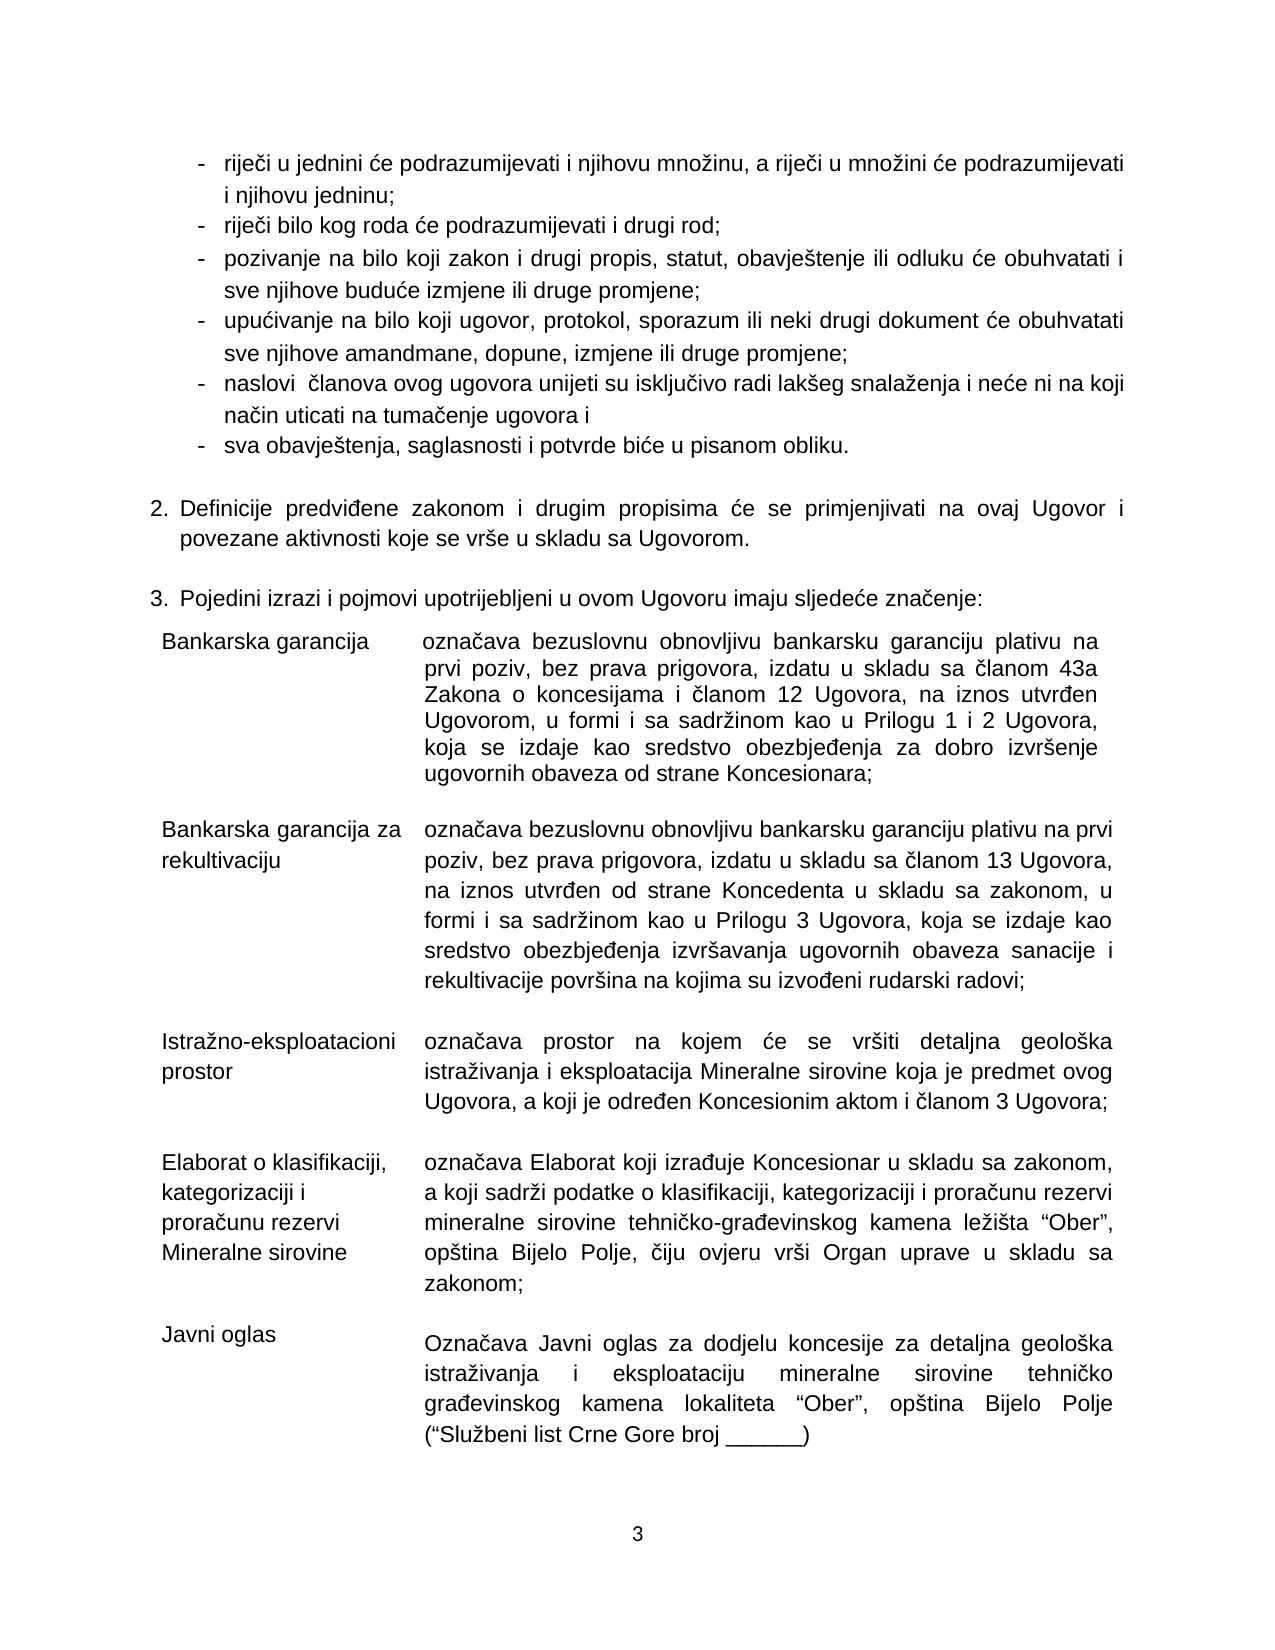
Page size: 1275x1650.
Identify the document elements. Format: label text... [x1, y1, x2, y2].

list riječi bilo kog roda će podrazumijevati i drugi rod; [194, 212, 1124, 241]
list upućivanje na bilo koji ugovor, protokol, sporazum ili neki drugi dokument će obuhvatati sve njihove amandmane, dopune, izmjene ili druge promjene; [194, 307, 1124, 366]
table_cell Elaborat o klasifikaciji, kategorizaciji i proračunu rezervi Mineralne sirovine Javni oglas [150, 1149, 413, 1481]
table_cell Bankarska garancija za rekultivaciju [150, 816, 413, 1028]
list sva obavještenja, saglasnosti i potvrde biće u pisanom obliku. [194, 432, 1124, 460]
table_header označava bezuslovnu obnovljivu bankarsku garanciju plativu na prvi poziv, bez prava prigovora, izdatu u skladu sa članom 43a Zakona o koncesijama i članom 12 Ugovora, na iznos utvrđen Ugovorom, u formi i sa sadržinom kao u Prilogu 1 i 2 Ugovora, koja se izdaje kao sredstvo obezbjeđenja za dobro izvršenje ugovornih obaveza od strane Koncesionara; [413, 628, 1125, 816]
table_cell označava Elaborat koji izrađuje Koncesionar u skladu sa zakonom, a koji sadrži podatke o klasifikaciji, kategorizaciji i proračunu rezervi mineralne sirovine tehničko-građevinskog kamena ležišta “Ober”, opština Bijelo Polje, čiju ovjeru vrši Organ uprave u skladu sa zakonom; Označava Javni oglas za dodjelu koncesije za detaljna geološka istraživanja i eksploataciju mineralne sirovine tehničko građevinskog kamena lokaliteta “Ober”, opština Bijelo Polje (“Službeni list Crne Gore broj ______) [413, 1149, 1125, 1481]
list Pojedini izrazi i pojmovi upotrijebljeni u ovom Ugovoru imaju sljedeće značenje: [150, 585, 1124, 612]
list pozivanje na bilo koji zakon i drugi propis, statut, obavještenje ili odluku će obuhvatati i sve njihove buduće izmjene ili druge promjene; [194, 245, 1124, 303]
table_cell Istražno-eksploatacioni prostor [150, 1028, 413, 1149]
table_header Bankarska garancija [150, 628, 413, 816]
table_cell označava bezuslovnu obnovljivu bankarsku garanciju plativu na prvi poziv, bez prava prigovora, izdatu u skladu sa članom 13 Ugovora, na iznos utvrđen od strane Koncedenta u skladu sa zakonom, u formi i sa sadržinom kao u Prilogu 3 Ugovora, koja se izdaje kao sredstvo obezbjeđenja izvršavanja ugovornih obaveza sanacije i rekultivacije površina na kojima su izvođeni rudarski radovi; [413, 816, 1125, 1028]
list naslovi članova ovog ugovora unijeti su isključivo radi lakšeg snalaženja i neće ni na koji način uticati na tumačenje ugovora i [194, 370, 1124, 428]
list Definicije predviđene zakonom i drugim propisima će se primjenjivati na ovaj Ugovor i povezane aktivnosti koje se vrše u skladu sa Ugovorom. [150, 495, 1124, 551]
table_cell označava prostor na kojem će se vršiti detaljna geološka istraživanja i eksploatacija Mineralne sirovine koja je predmet ovog Ugovora, a koji je određen Koncesionim aktom i članom 3 Ugovora; [413, 1028, 1125, 1149]
list riječi u jednini će podrazumijevati i njihovu množinu, a riječi u množini će podrazumijevati i njihovu jedninu; [194, 150, 1124, 208]
